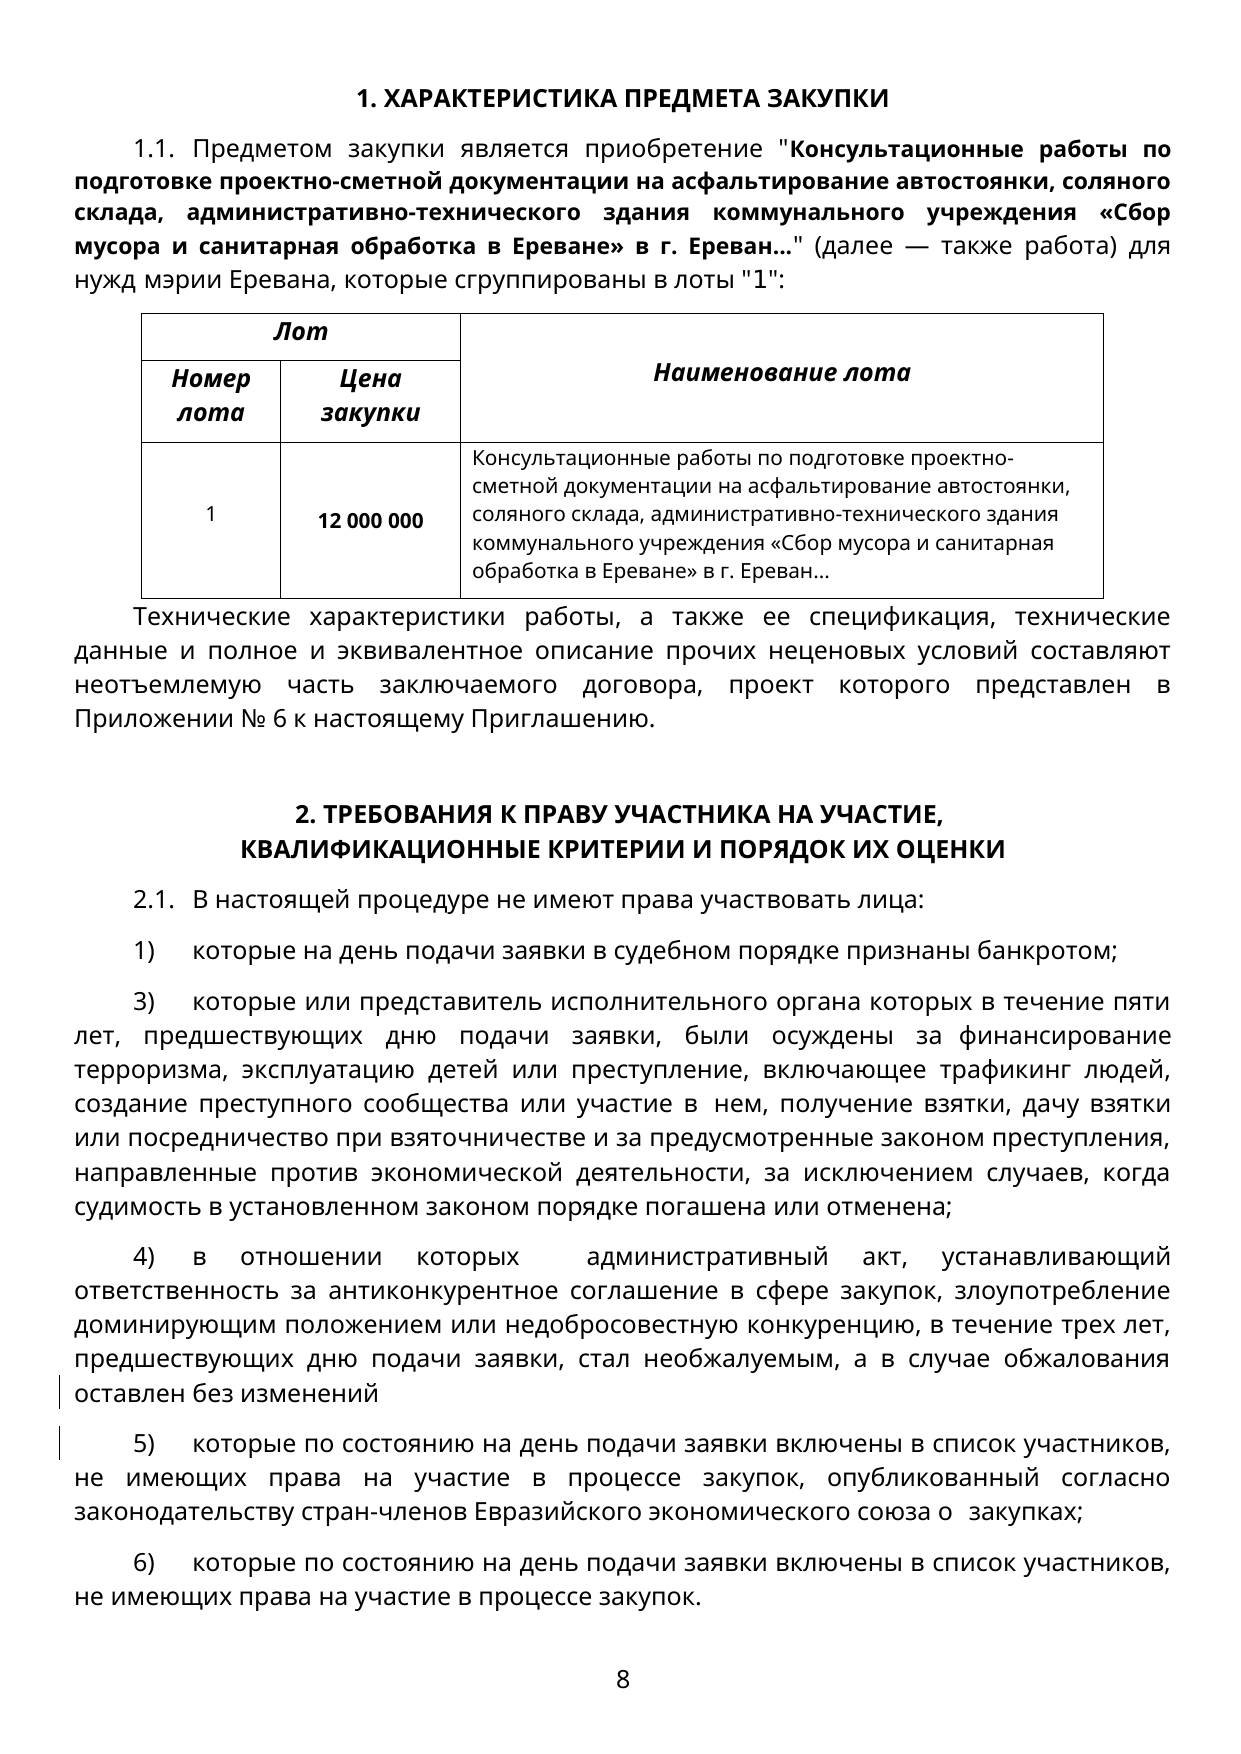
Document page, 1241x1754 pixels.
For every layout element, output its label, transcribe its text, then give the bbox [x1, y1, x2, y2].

table_cell Цена закупки [281, 361, 460, 442]
text 1) которые на день подачи заявки в судебном порядке признаны банкротом; [74, 933, 1172, 967]
table_header Лот [142, 314, 460, 360]
table_cell Консультационные работы по подготовке проектно-сметной документации на асфальтирование автостоянки, соляного склада, административно-технического здания коммунального учреждения «Сбор мусора и санитарная обработка в Ереване» в г. Ереван... [461, 443, 1103, 597]
text 4) в отношении которых административный акт, устанавливающий ответственность за антиконкурентное соглашение в сфере закупок, злоупотребление доминирующим положением или недобросовестную конкуренцию, в течение трех лет, предшествующих дню подачи заявки, стал необжалуемым, а в случае обжалования оставлен без изменений [74, 1239, 1172, 1409]
text 3) которые или представитель исполнительного органа которых в течение пяти лет, предшествующих дню подачи заявки, были осуждены за финансирование терроризма, эксплуатацию детей или преступление, включающее трафикинг людей, создание преступного сообщества или участие в нем, получение взятки, дачу взятки или посредничество при взяточничестве и за предусмотренные законом преступления, направленные против экономической деятельности, за исключением случаев, когда судимость в установленном законом порядке погашена или отменена; [74, 983, 1172, 1222]
table_header Наименование лота [461, 314, 1103, 442]
text Технические характеристики работы, а также ее спецификация, технические данные и полное и эквивалентное описание прочих неценовых условий составляют неотъемлемую часть заключаемого договора, проект которого представлен в Приложении № 6 к настоящему Приглашению. [74, 598, 1172, 735]
text 6) которые по состоянию на день подачи заявки включены в список участников, не имеющих права на участие в процессе закупок. [74, 1545, 1172, 1613]
text 2.1. В настоящей процедуре не имеют права участвовать лица: [74, 882, 1172, 916]
text 1. ХАРАКТЕРИСТИКА ПРЕДМЕТА ЗАКУПКИ [74, 80, 1172, 114]
subtitle 1.1. Предметом закупки является приобретение "Консультационные работы по подготовке проектно-сметной документации на асфальтирование автостоянки, соляного склада, административно-технического здания коммунального учреждения «Сбор мусора и санитарная обработка в Ереване» в г. Ереван..." (далее — также работа) для нужд мэрии Еревана, которые сгруппированы в лоты "1": [74, 131, 1172, 296]
table_cell 1 [142, 443, 280, 597]
table_cell Номер лота [142, 361, 280, 442]
text 5) которые по состоянию на день подачи заявки включены в список участников, не имеющих права на участие в процессе закупок, опубликованный согласно законодательству стран-членов Евразийского экономического союза о закупках; [74, 1426, 1172, 1528]
table_cell 12 000 000 [281, 443, 460, 597]
text 2. ТРЕБОВАНИЯ К ПРАВУ УЧАСТНИКА НА УЧАСТИЕ, КВАЛИФИКАЦИОННЫЕ КРИТЕРИИ И ПОРЯДОК ИХ ОЦЕНКИ [74, 797, 1172, 865]
